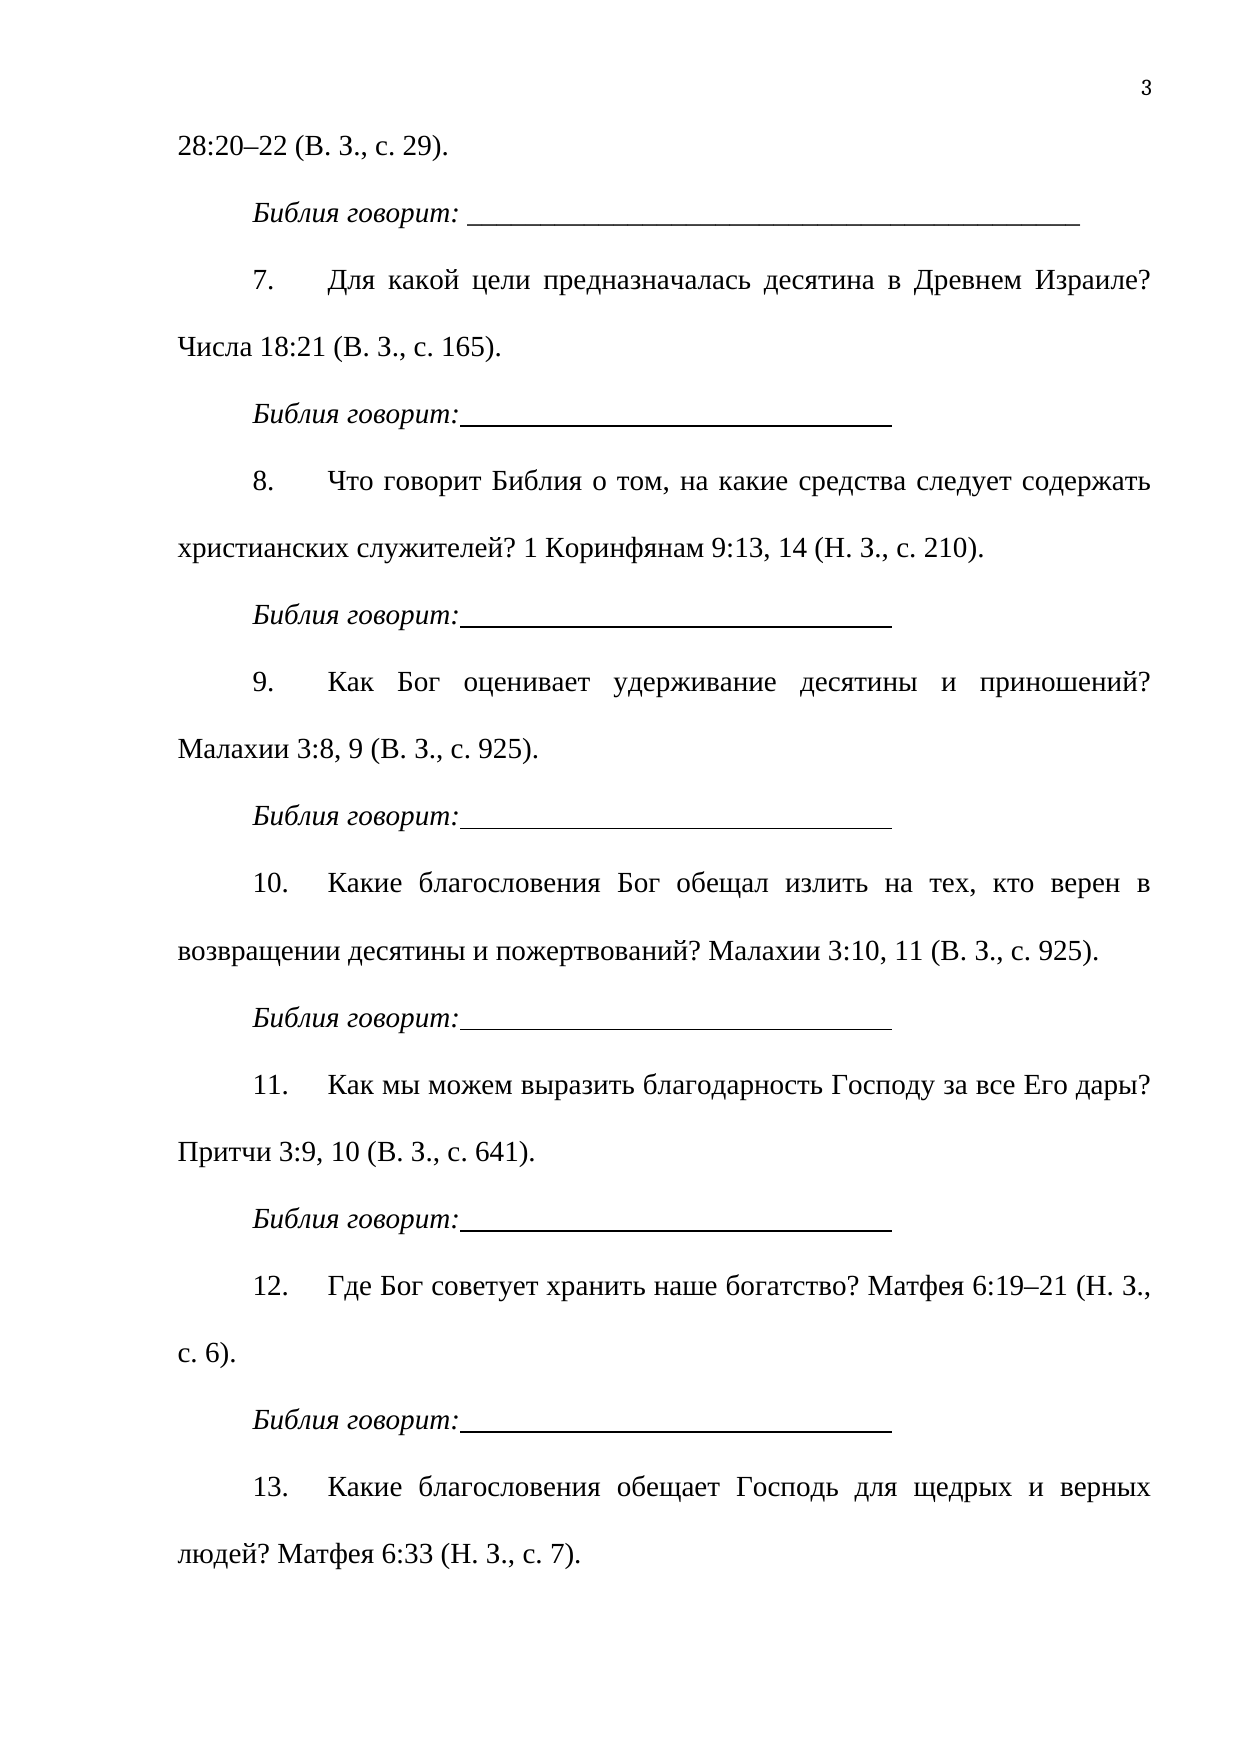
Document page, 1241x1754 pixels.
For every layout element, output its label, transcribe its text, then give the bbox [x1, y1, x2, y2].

list Для какой цели предназначалась десятина в Древнем Израиле? Числа 18:21 (В. З., с. 165). [177, 262, 1152, 362]
text Библия говорит: [177, 1000, 1152, 1033]
list Как Бог оценивает удерживание десятины и приношений? Малахии 3:8, 9 (В. З., с. 925). [177, 664, 1152, 765]
text Библия говорит: __________________________________________ [177, 195, 1152, 228]
text Библия говорит: [177, 396, 1152, 429]
list Что говорит Библия о том, на какие средства следует содержать христианских служителей? 1 Коринфянам 9:13, 14 (Н. З., с. 210). [177, 463, 1152, 564]
list Как мы можем выразить благодарность Господу за все Его дары? Притчи 3:9, 10 (В. З., с. 641). [177, 1067, 1152, 1167]
list Какие благословения обещает Господь для щедрых и верных людей? Матфея 6:33 (Н. З., с. 7). [177, 1469, 1152, 1570]
text Библия говорит: [177, 798, 1152, 832]
list Какие благословения Бог обещал излить на тех, кто верен в возвращении десятины и пожертвований? Малахии 3:10, 11 (В. З., с. 925). [177, 866, 1152, 966]
text Библия говорит: [177, 1402, 1152, 1436]
text Библия говорит: [177, 1201, 1152, 1234]
text Библия говорит: [177, 597, 1152, 631]
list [177, 128, 1152, 161]
list Где Бог советует хранить наше богатство? Матфея 6:19–21 (Н. З., с. 6). [177, 1268, 1152, 1369]
